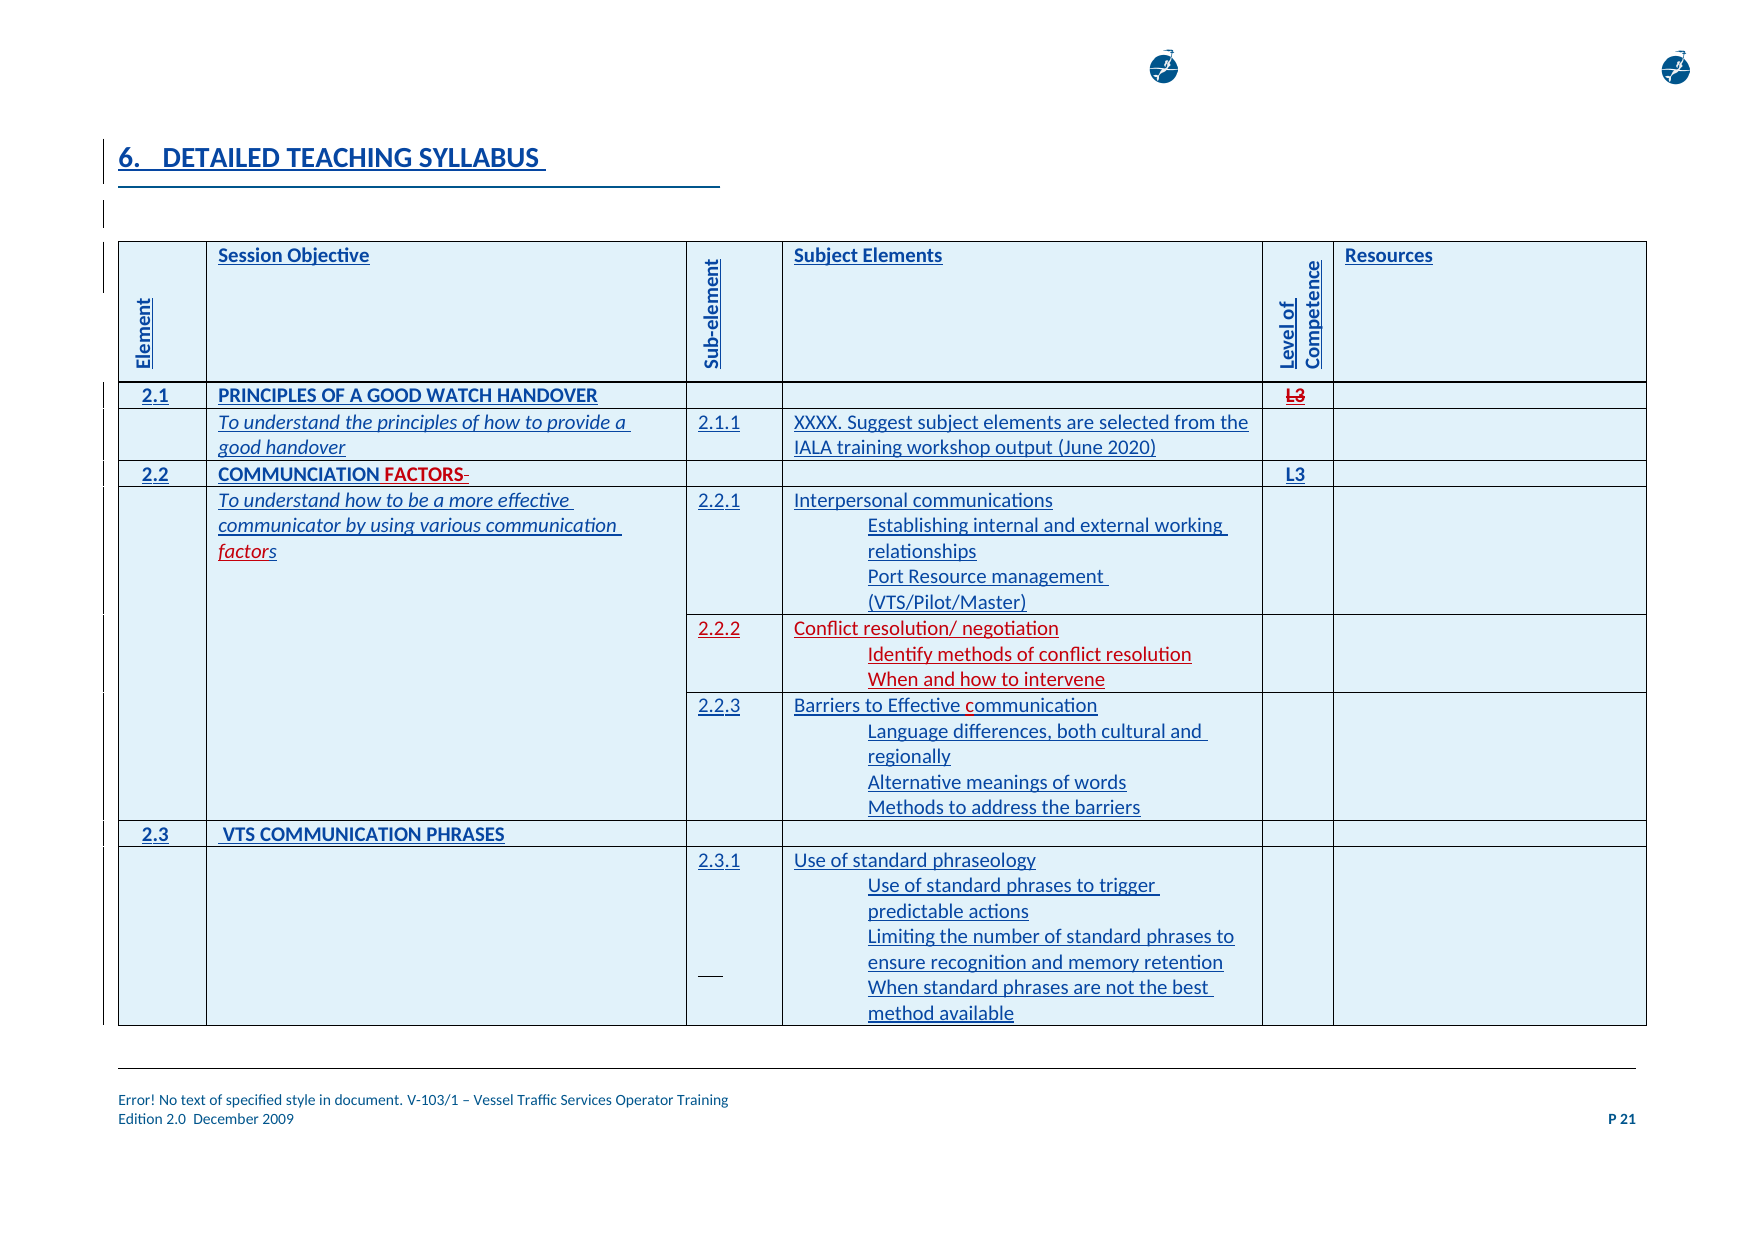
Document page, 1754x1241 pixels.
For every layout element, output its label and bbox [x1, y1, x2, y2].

picture [1630, 0, 1749, 119]
picture [1118, 0, 1237, 118]
